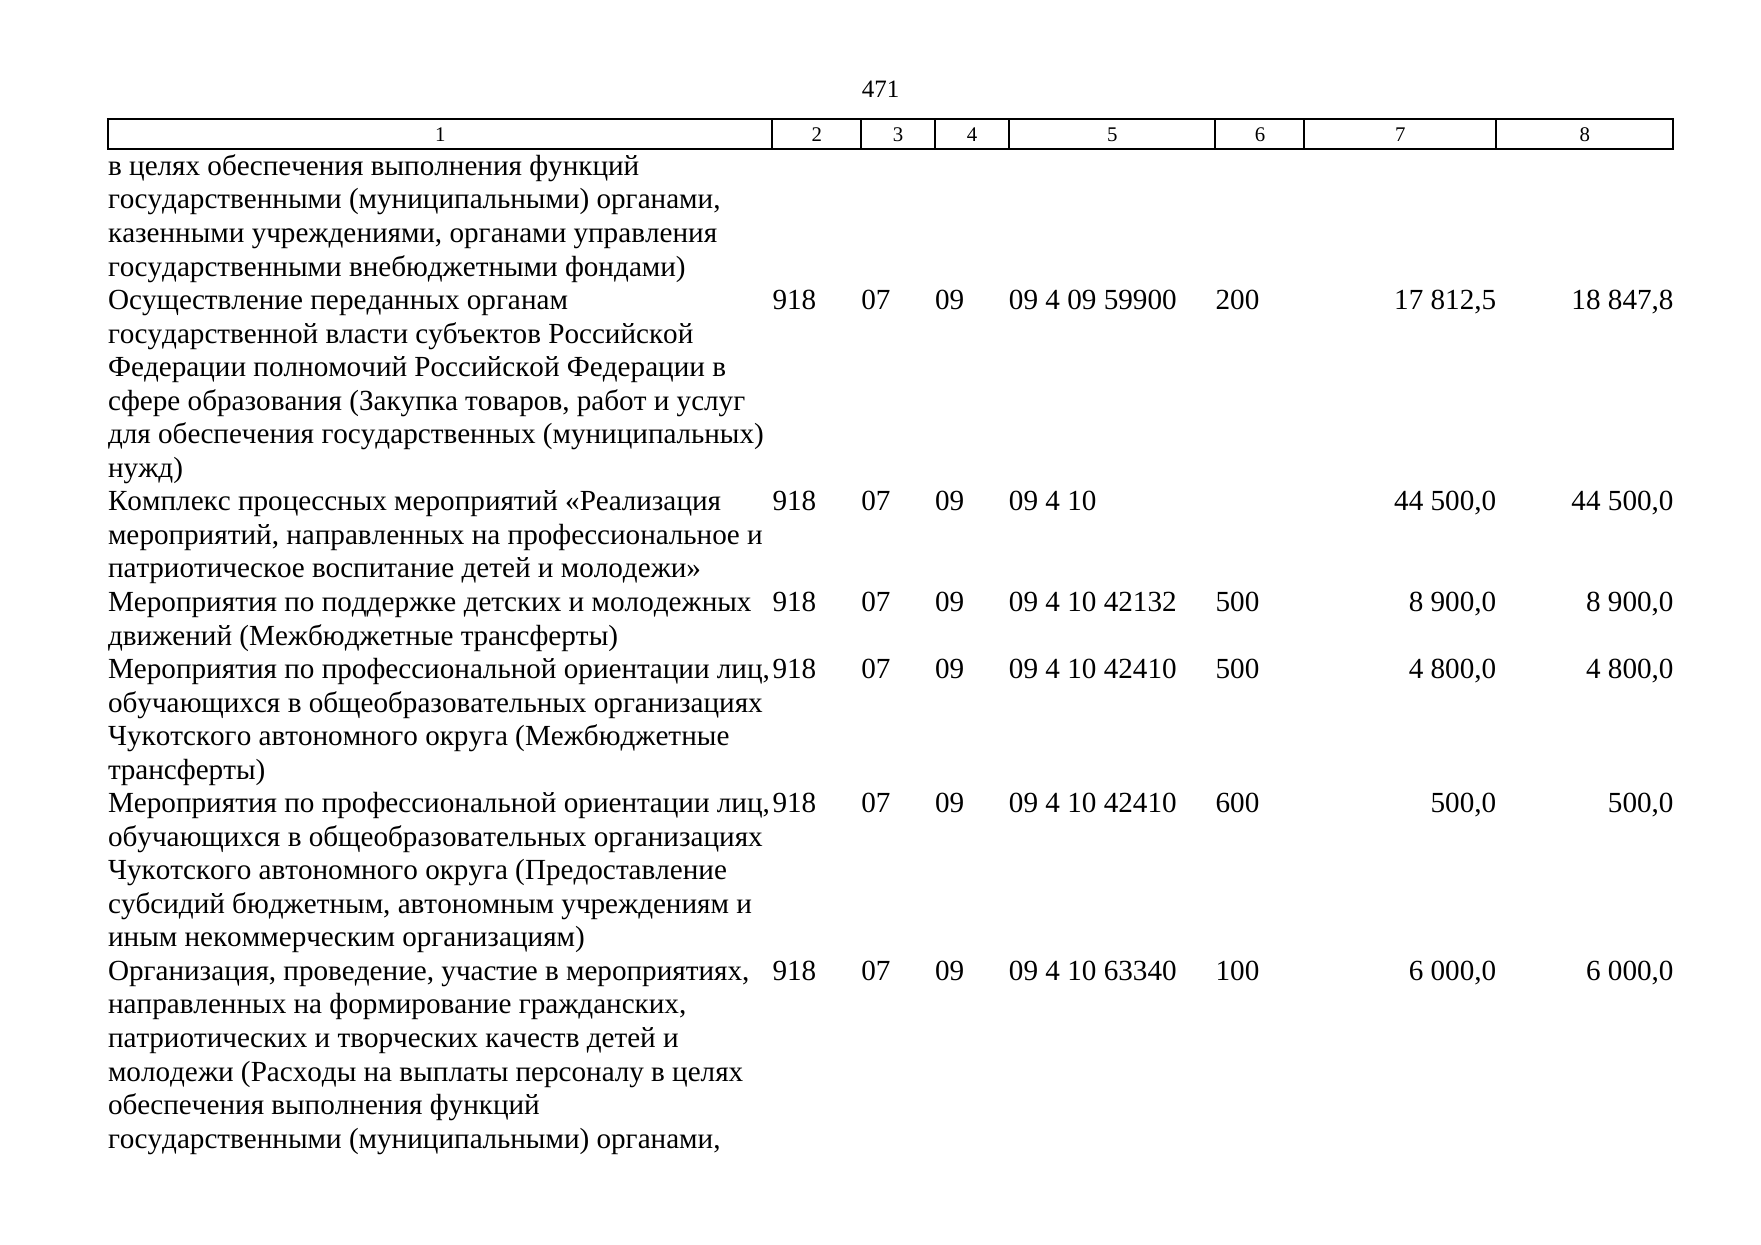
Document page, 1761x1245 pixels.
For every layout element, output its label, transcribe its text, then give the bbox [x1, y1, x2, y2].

table_header 5 [1010, 120, 1214, 148]
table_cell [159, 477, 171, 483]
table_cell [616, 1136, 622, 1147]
table_header 8 [1497, 120, 1672, 148]
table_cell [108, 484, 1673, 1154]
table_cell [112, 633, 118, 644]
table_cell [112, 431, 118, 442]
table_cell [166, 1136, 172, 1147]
table_header 4 [936, 120, 1008, 148]
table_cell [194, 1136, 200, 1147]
table_header 1 [109, 120, 771, 148]
table_header 2 [773, 120, 860, 148]
table_header 6 [1216, 120, 1303, 148]
table_header 7 [1305, 120, 1495, 148]
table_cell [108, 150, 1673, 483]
table_header 3 [862, 120, 934, 148]
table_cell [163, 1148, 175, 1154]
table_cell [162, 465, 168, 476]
